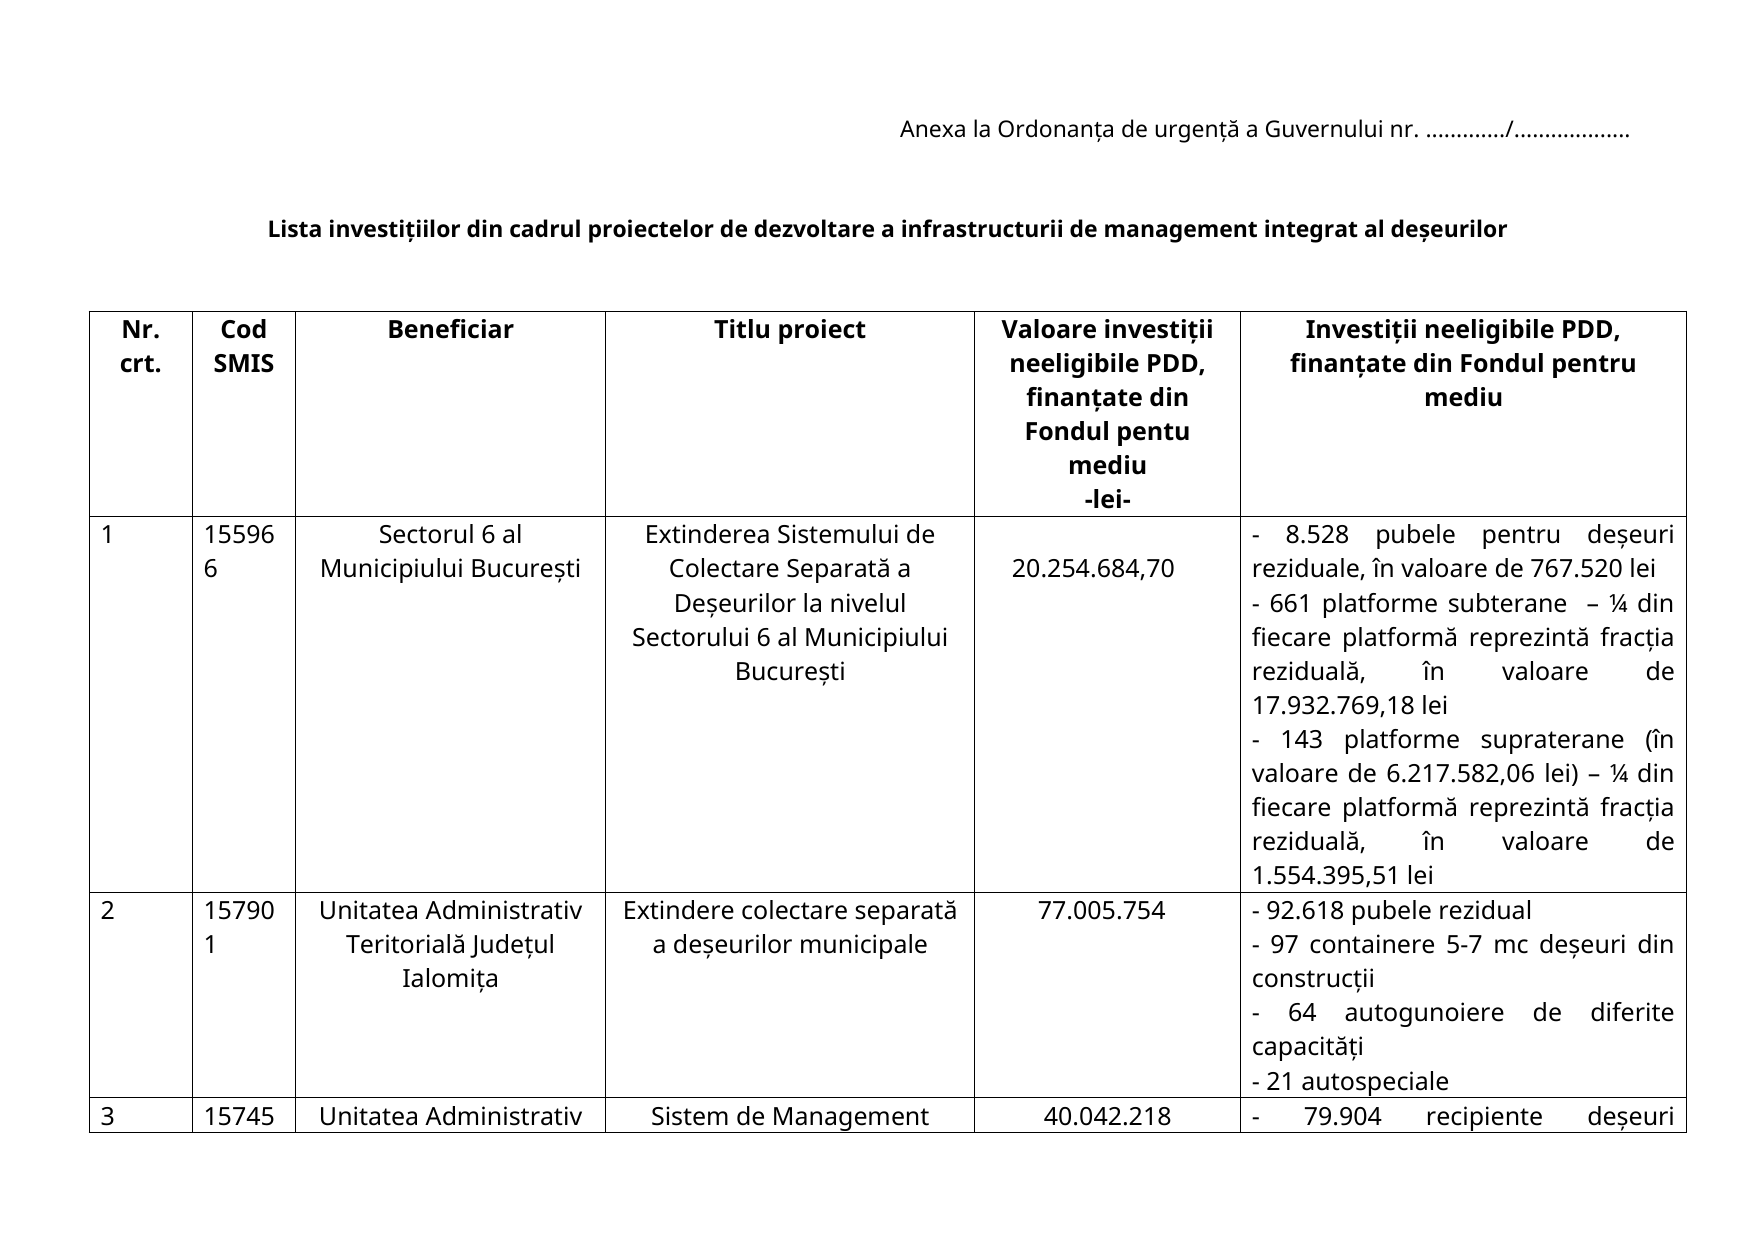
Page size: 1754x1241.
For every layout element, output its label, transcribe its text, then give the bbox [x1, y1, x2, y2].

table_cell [1241, 1098, 1686, 1132]
text Lista investițiilor din cadrul proiectelor de dezvoltare a infrastructurii de management integrat al deșeurilor [89, 213, 1687, 244]
table_cell Extinderea Sistemului de Colectare Separată a Deșeurilor la nivelul Sectorului 6 al Municipiului București [606, 517, 974, 892]
table_cell Unitatea Administrativ Teritorială Județul Ialomița [296, 893, 605, 1097]
table_cell 3 [90, 1098, 192, 1132]
text Anexa la Ordonanța de urgență a Guvernului nr. ............./................... [89, 112, 1687, 144]
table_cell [296, 1098, 605, 1132]
table_header Nr. crt. [90, 312, 192, 516]
table_cell Sectorul 6 al Municipiului București [296, 517, 605, 892]
table_header Beneficiar [296, 312, 605, 516]
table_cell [606, 1098, 974, 1132]
table_cell Extindere colectare separată a deșeurilor municipale [606, 893, 974, 1097]
table_cell 2 [90, 893, 192, 1097]
table_header Titlu proiect [606, 312, 974, 516]
table_cell 157456 [193, 1098, 295, 1132]
table_cell - 8.528 pubele pentru deșeuri reziduale, în valoare de 767.520 lei - 661 platforme subterane – ¼ din fiecare platformă reprezintă fracția reziduală, în valoare de 17.932.769,18 lei - 143 platforme supraterane (în valoare de 6.217.582,06 lei) – ¼ din fiecare platformă reprezintă fracția reziduală, în valoare de 1.554.395,51 lei [1241, 517, 1686, 892]
table_header Investiții neeligibile PDD, finanțate din Fondul pentru mediu [1241, 312, 1686, 516]
table_cell 20.254.684,70 [975, 517, 1240, 892]
table_cell 157901 [193, 893, 295, 1097]
table_cell 40.042.218 [975, 1098, 1240, 1132]
table_header Valoare investiții neeligibile PDD, finanțate din Fondul pentu mediu -lei- [975, 312, 1240, 516]
table_header Cod SMIS [193, 312, 295, 516]
table_cell - 92.618 pubele rezidual - 97 containere 5-7 mc deșeuri din construcții - 64 autogunoiere de diferite capacități - 21 autospeciale [1241, 893, 1686, 1097]
table_cell 155966 [193, 517, 295, 892]
table_cell 1 [90, 517, 192, 892]
table_cell 77.005.754 [975, 893, 1240, 1097]
